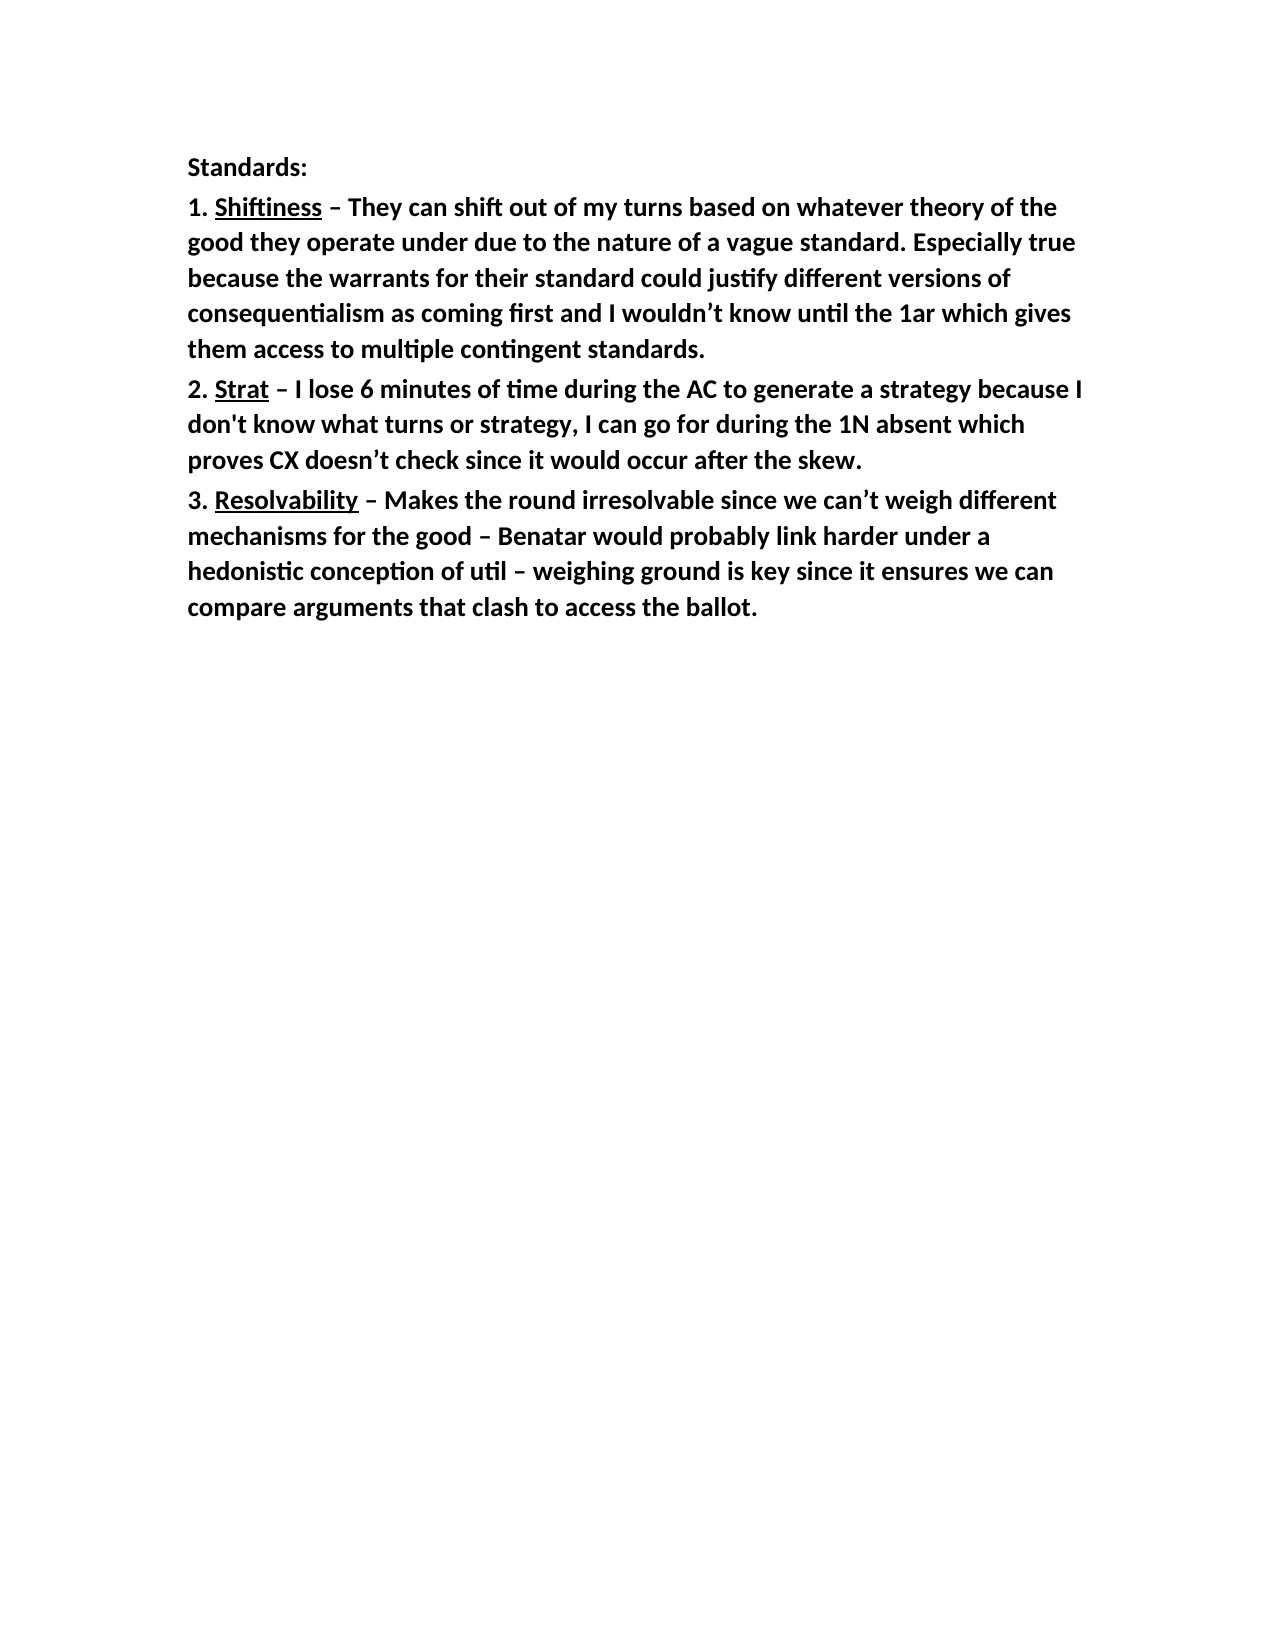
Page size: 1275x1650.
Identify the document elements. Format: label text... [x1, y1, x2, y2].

subtitle 2. Strat – I lose 6 minutes of time during the AC to generate a strategy because I don't know what turns or strategy, I can go for during the 1N absent which proves CX doesn’t check since it would occur after the skew. [187, 372, 1087, 476]
subtitle 1. Shiftiness – They can shift out of my turns based on whatever theory of the good they operate under due to the nature of a vague standard. Especially true because the warrants for their standard could justify different versions of consequentialism as coming first and I wouldn’t know until the 1ar which gives them access to multiple contingent standards. [187, 190, 1087, 365]
subtitle 3. Resolvability – Makes the round irresolvable since we can’t weigh different mechanisms for the good – Benatar would probably link harder under a hedonistic conception of util – weighing ground is key since it ensures we can compare arguments that clash to access the ballot. [187, 483, 1087, 623]
subtitle Standards: [187, 150, 1087, 183]
